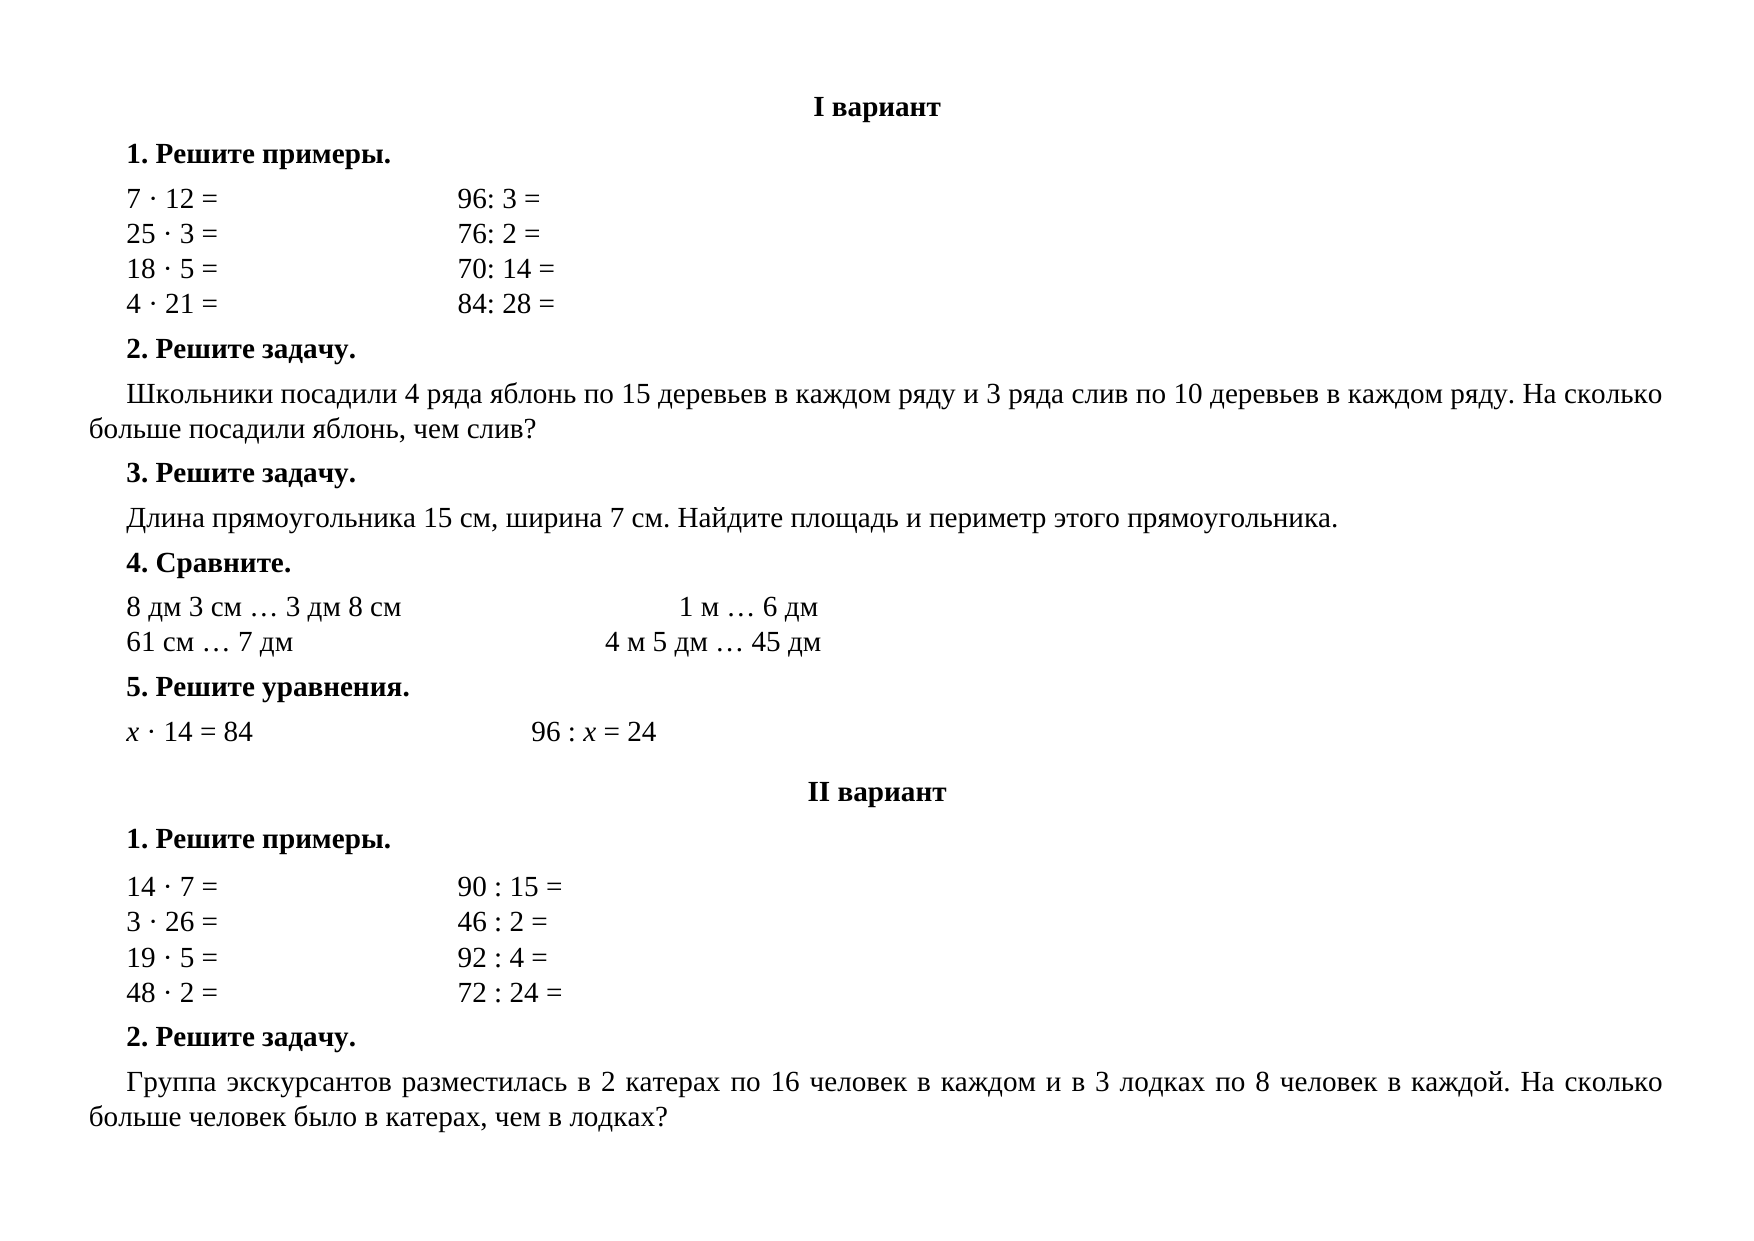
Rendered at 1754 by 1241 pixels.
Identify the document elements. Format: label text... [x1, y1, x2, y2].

text 8 дм 3 см … 3 дм 8 см 1 м … 6 дм [89, 589, 1665, 623]
text 2. Решите задачу. [89, 1019, 1665, 1053]
text 18 · 5 = 70: 14 = [89, 251, 1665, 285]
text 5. Решите уравнения. [89, 669, 1665, 703]
text I вариант [89, 89, 1665, 122]
text II вариант [89, 774, 1665, 807]
text 3 · 26 = 46 : 2 = [89, 904, 1665, 938]
text 61 см … 7 дм 4 м 5 дм … 45 дм [89, 624, 1665, 658]
text Длина прямоугольника 15 см, ширина 7 см. Найдите площадь и периметр этого прямоугольника. [89, 500, 1665, 534]
text Школьники посадили 4 ряда яблонь по 15 деревьев в каждом ряду и 3 ряда слив по 10 деревьев в каждом ряду. На сколько больше посадили яблонь, чем слив? [89, 376, 1665, 444]
text 4. Сравните. [89, 545, 1665, 578]
text 14 · 7 = 90 : 15 = [89, 869, 1665, 903]
text х · 14 = 84 96 : х = 24 [89, 714, 1665, 747]
text 1. Решите примеры. [89, 822, 1665, 855]
text 25 · 3 = 76: 2 = [89, 216, 1665, 250]
text 2. Решите задачу. [89, 331, 1665, 365]
text 48 · 2 = 72 : 24 = [89, 975, 1665, 1008]
text Группа экскурсантов разместилась в 2 катерах по 16 человек в каждом и в 3 лодках по 8 человек в каждой. На сколько больше человек было в катерах, чем в лодках? [89, 1064, 1665, 1133]
text 4 · 21 = 84: 28 = [89, 287, 1665, 320]
text 7 · 12 = 96: 3 = [89, 181, 1665, 214]
text 19 · 5 = 92 : 4 = [89, 940, 1665, 973]
text 3. Решите задачу. [89, 456, 1665, 489]
text 1. Решите примеры. [89, 136, 1665, 170]
